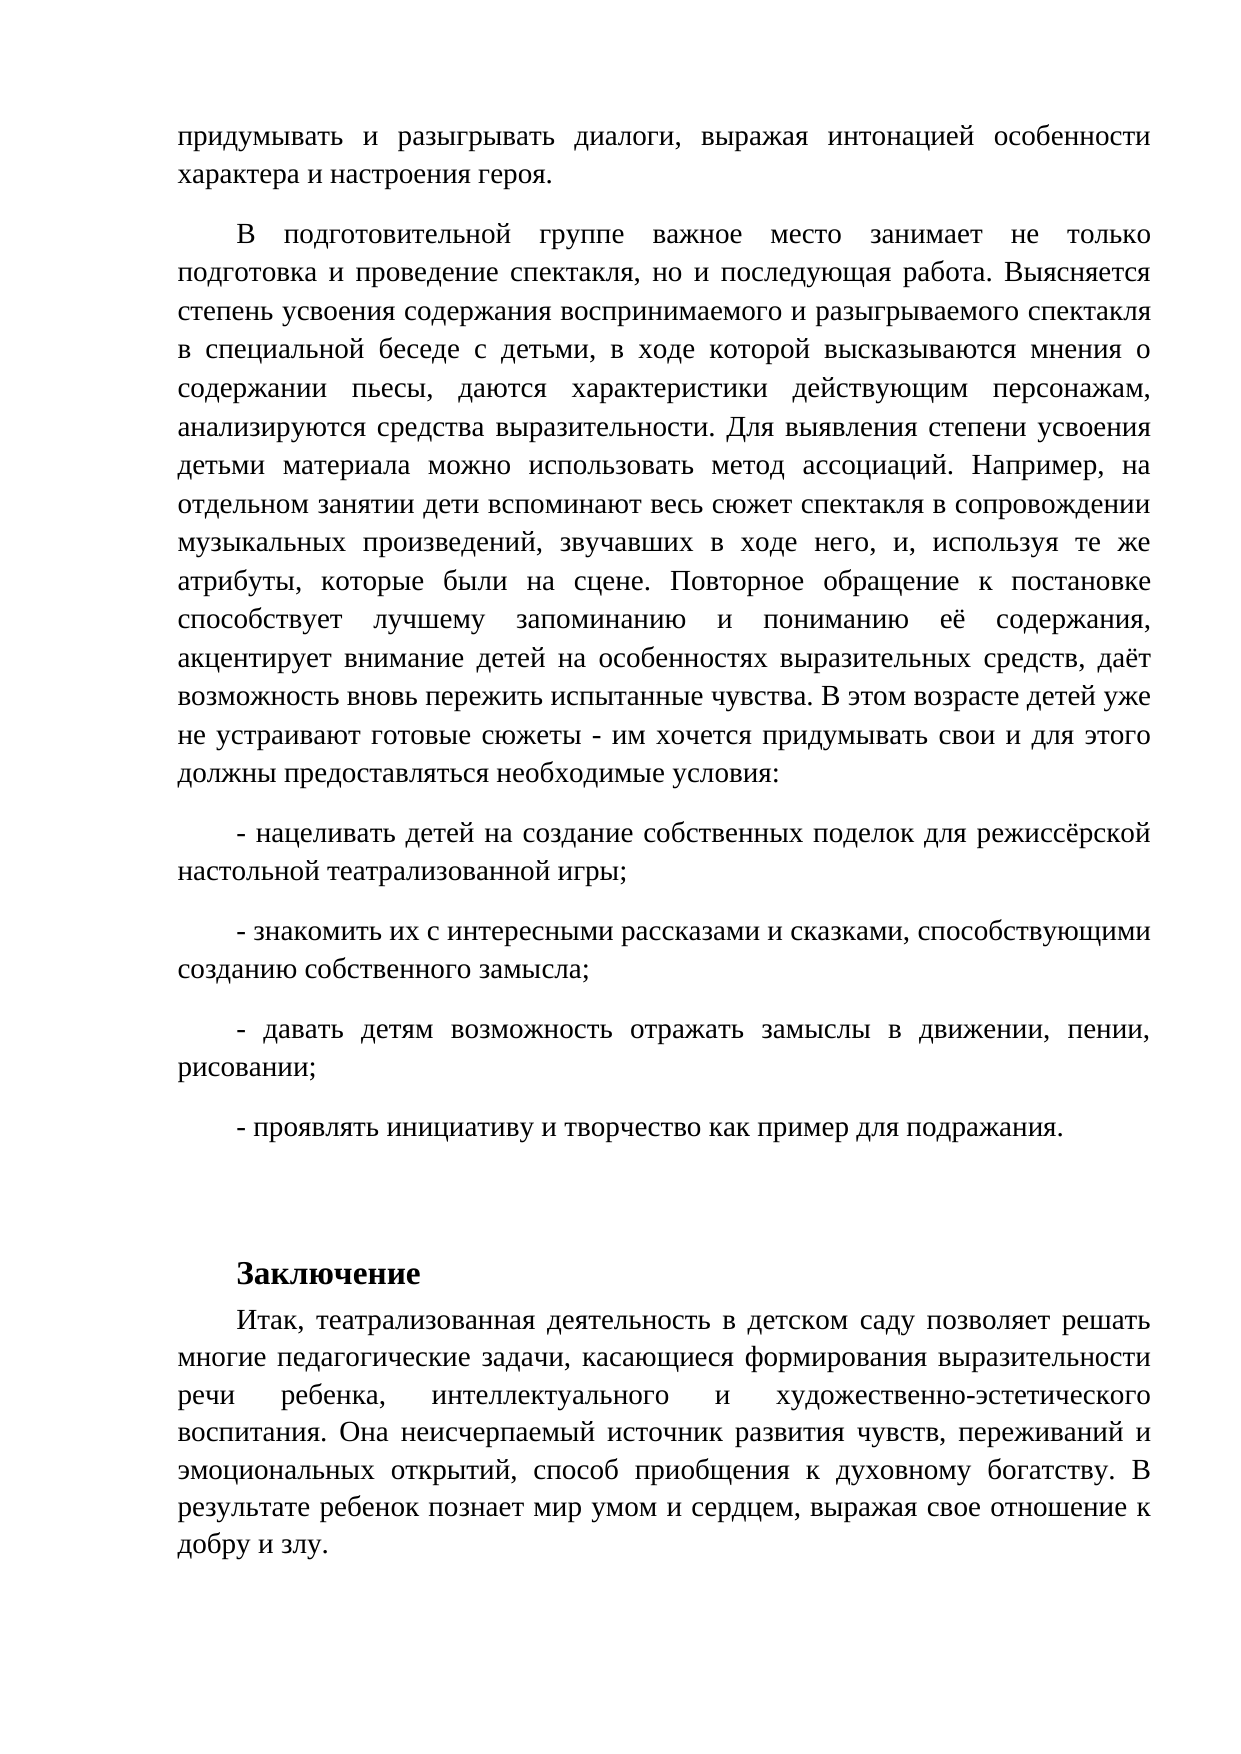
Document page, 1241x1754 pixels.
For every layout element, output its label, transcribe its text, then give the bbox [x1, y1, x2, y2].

text Заключение [177, 1253, 1152, 1291]
text - проявлять инициативу и творчество как пример для подражания. [177, 1109, 1152, 1142]
text - нацеливать детей на создание собственных поделок для режиссёрской настольной театрализованной игры; [177, 815, 1152, 887]
text В подготовительной группе важное место занимает не только подготовка и проведение спектакля, но и последующая работа. Выясняется степень усвоения содержания воспринимаемого и разыгрываемого спектакля в специальной беседе с детьми, в ходе которой высказываются мнения о содержании пьесы, даются характеристики действующим персонажам, анализируются средства выразительности. Для выявления степени усвоения детьми материала можно использовать метод ассоциаций. Например, на отдельном занятии дети вспоминают весь сюжет спектакля в сопровождении музыкальных произведений, звучавших в ходе него, и, используя те же атрибуты, которые были на сцене. Повторное обращение к постановке способствует лучшему запоминанию и пониманию её содержания, акцентирует внимание детей на особенностях выразительных средств, даёт возможность вновь пережить испытанные чувства. В этом возрасте детей уже не устраивают готовые сюжеты - им хочется придумывать свои и для этого должны предоставляться необходимые условия: [177, 216, 1152, 789]
text - давать детям возможность отражать замыслы в движении, пении, рисовании; [177, 1011, 1152, 1083]
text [177, 118, 1152, 190]
text - знакомить их с интересными рассказами и сказками, способствующими созданию собственного замысла; [177, 913, 1152, 985]
text Итак, театрализованная деятельность в детском саду позволяет решать многие педагогические задачи, касающиеся формирования выразительности речи ребенка, интеллектуального и художественно-эстетического воспитания. Она неисчерпаемый источник развития чувств, переживаний и эмоциональных открытий, способ приобщения к духовному богатству. В результате ребенок познает мир умом и сердцем, выражая свое отношение к добру и злу. [177, 1298, 1152, 1560]
